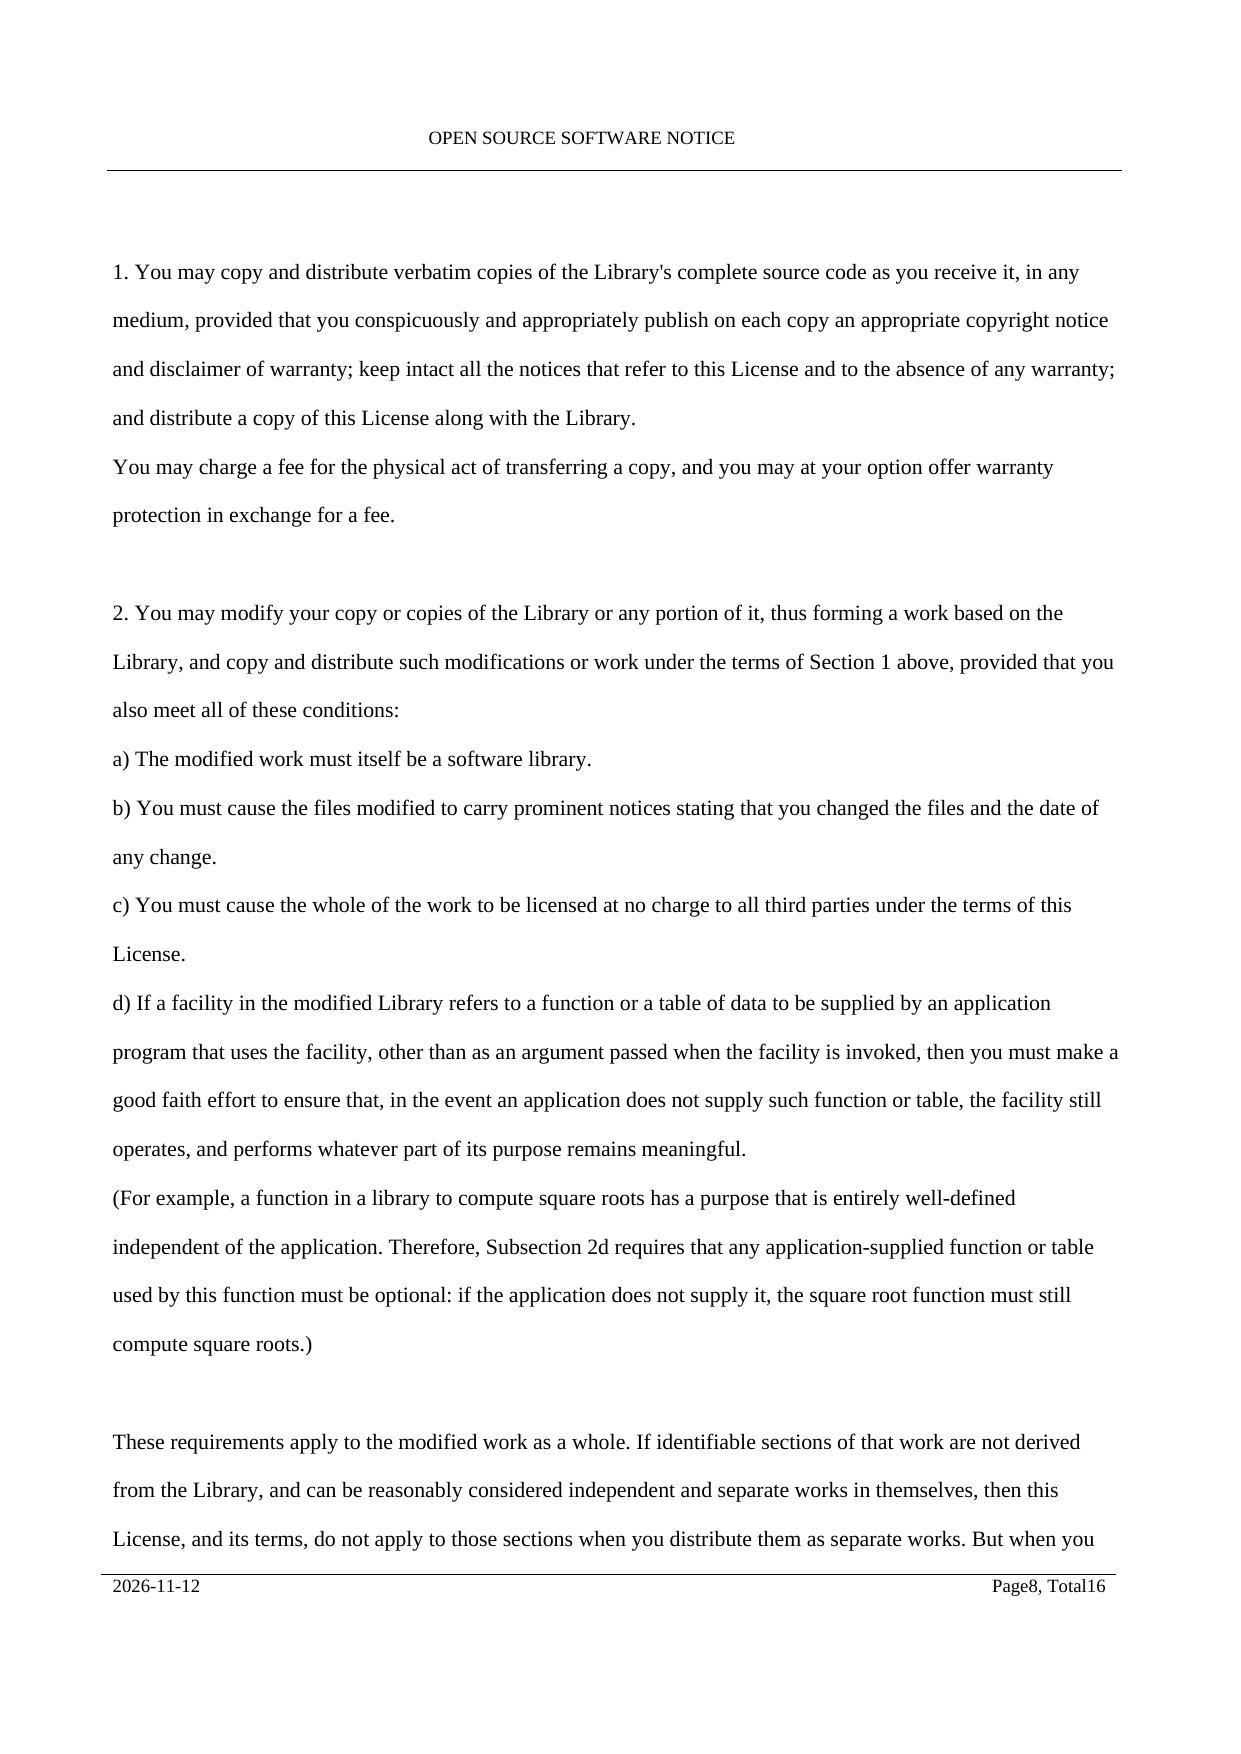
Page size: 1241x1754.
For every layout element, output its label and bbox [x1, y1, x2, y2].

text [112, 206, 1128, 1555]
